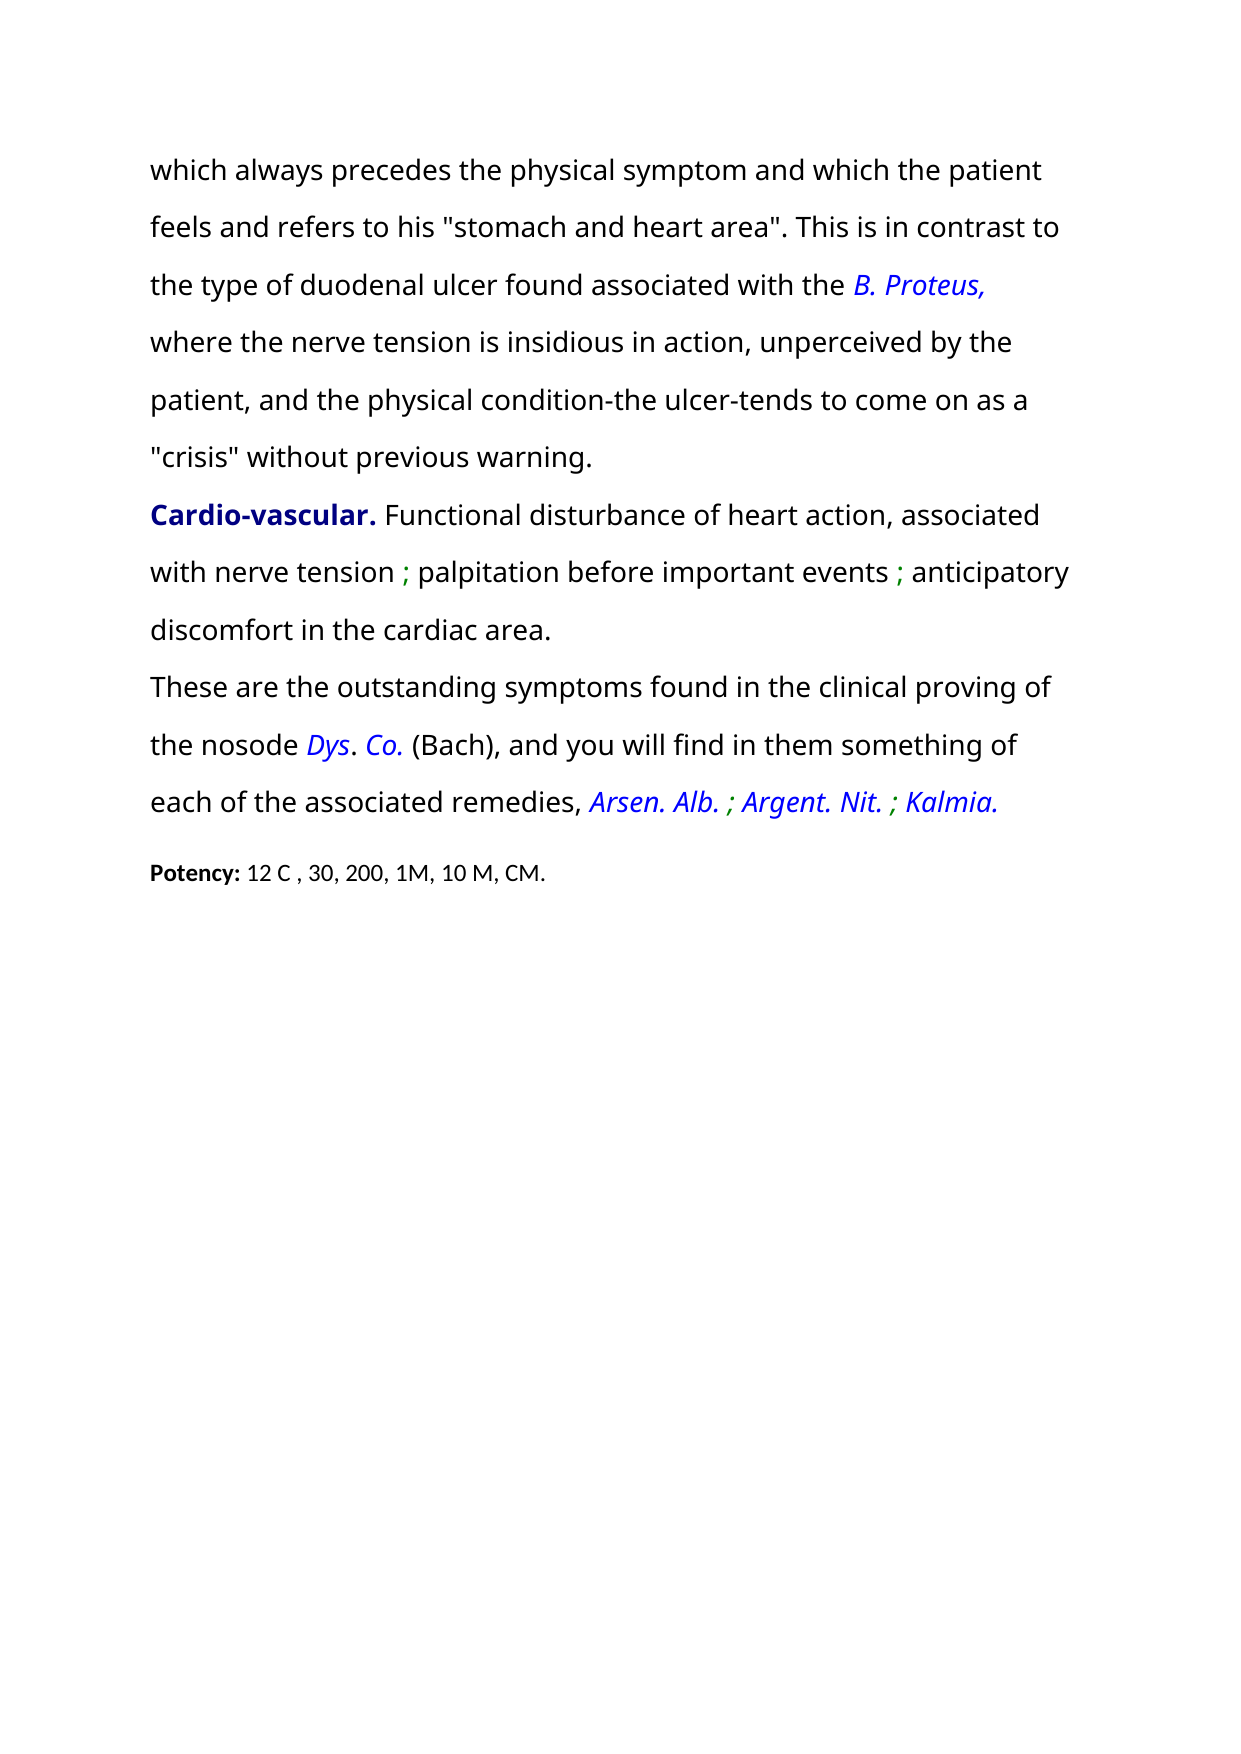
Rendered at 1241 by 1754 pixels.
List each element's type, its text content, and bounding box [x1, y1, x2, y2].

text which always precedes the physical symptom and which the patient [150, 150, 1090, 188]
text the nosode Dys. Co. (Bach), and you will find in them something of [150, 725, 1090, 763]
text These are the outstanding symptoms found in the clinical proving of [150, 667, 1090, 706]
text discomfort in the cardiac area. [150, 610, 1090, 648]
text Cardio-vascular. Functional disturbance of heart action, associated [150, 495, 1090, 533]
text feels and refers to his "stomach and heart area". This is in contrast to [150, 207, 1090, 246]
text Potency: 12 C , 30, 200, 1M, 10 M, CM. [150, 857, 1090, 887]
text where the nerve tension is insidious in action, unperceived by the [150, 322, 1090, 361]
text with nerve tension ; palpitation before important events ; anticipatory [150, 552, 1090, 591]
text patient, and the physical condition-the ulcer-tends to come on as a [150, 380, 1090, 418]
text each of the associated remedies, Arsen. Alb. ; Argent. Nit. ; Kalmia. [150, 782, 1090, 821]
text "crisis" without previous warning. [150, 437, 1090, 476]
text the type of duodenal ulcer found associated with the B. Proteus, [150, 265, 1090, 303]
